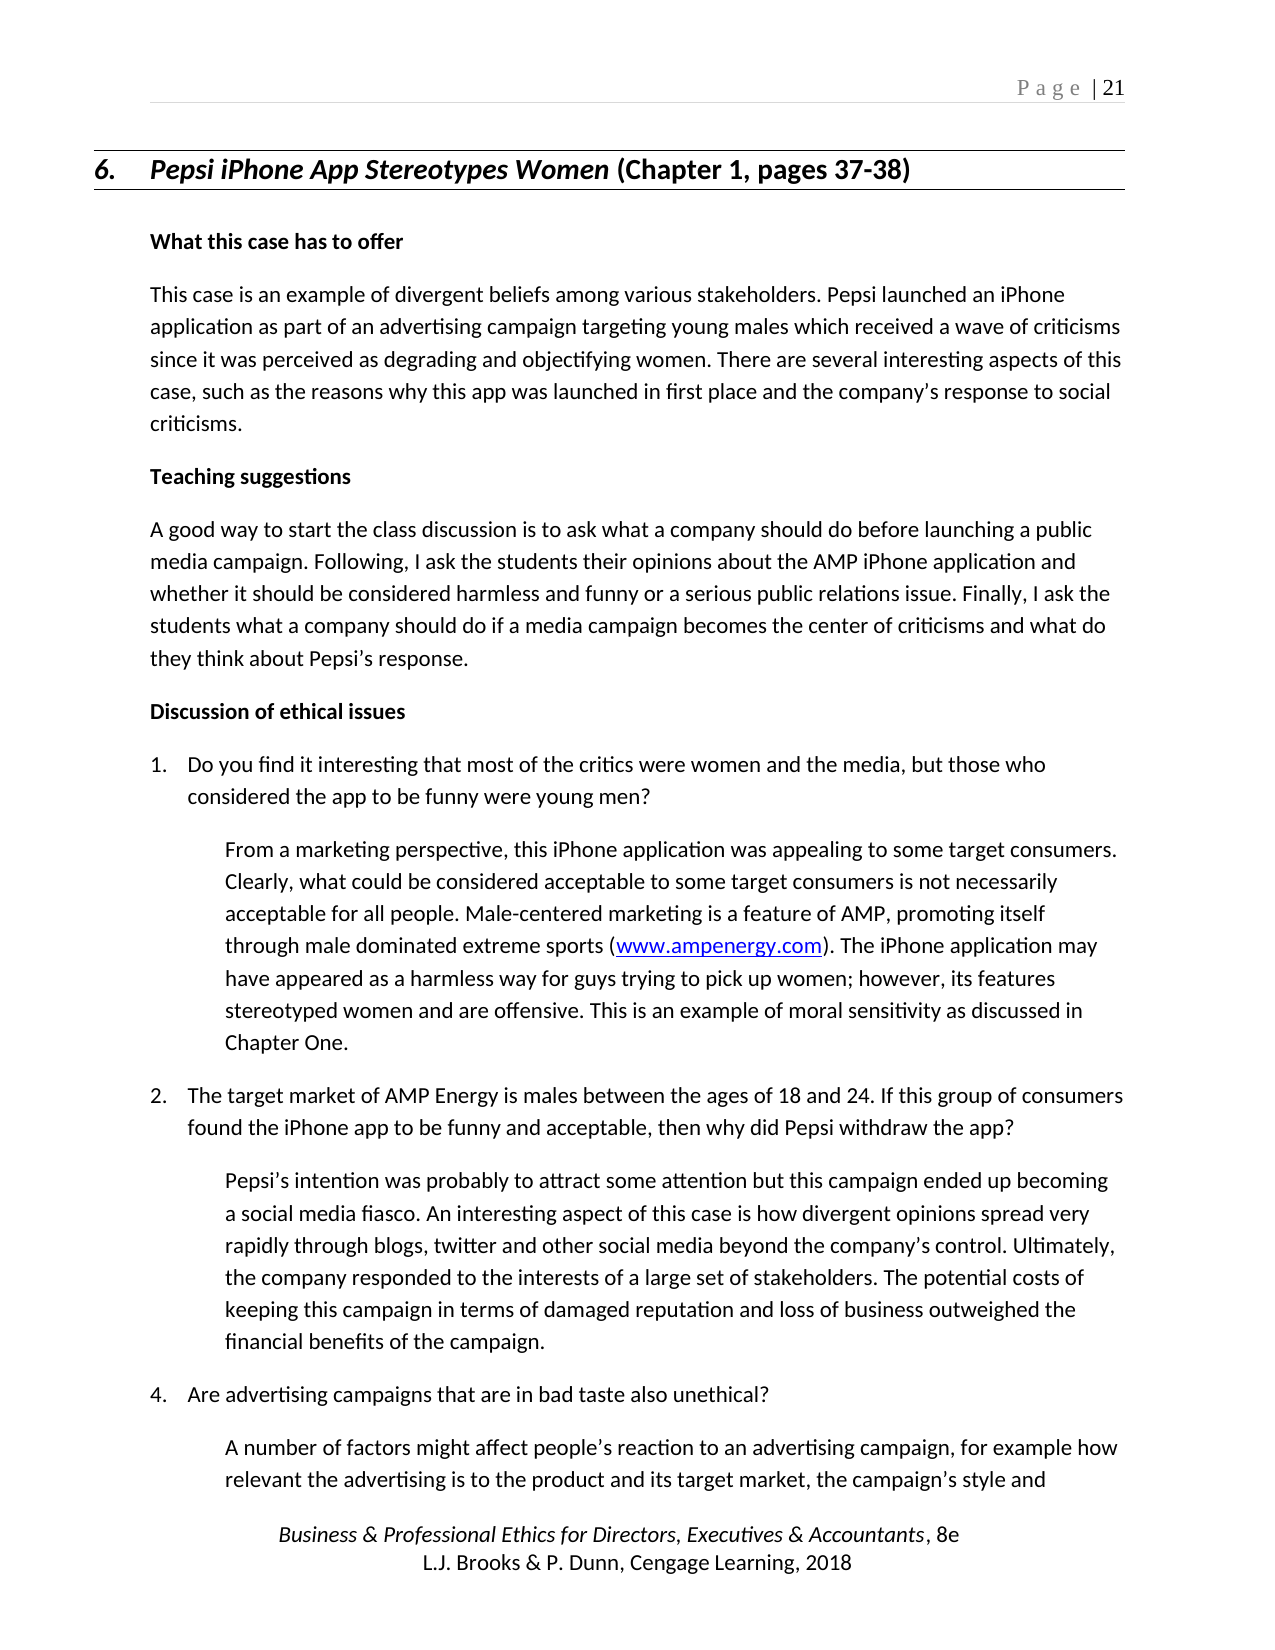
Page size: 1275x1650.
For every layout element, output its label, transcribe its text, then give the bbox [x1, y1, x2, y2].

text This case is an example of divergent beliefs among various stakeholders. Pepsi launched an iPhone application as part of an advertising campaign targeting young males which received a wave of criticisms since it was perceived as degrading and objectifying women. There are several interesting aspects of this case, such as the reasons why this app was launched in first place and the company’s response to social criticisms. [150, 280, 1125, 437]
text 6. Pepsi iPhone App Stereotypes Women (Chapter 1, pages 37-38) [94, 151, 1125, 189]
text 1. Do you find it interesting that most of the critics were women and the media, but those who considered the app to be funny were young men? [150, 750, 1125, 810]
text 2. The target market of AMP Energy is males between the ages of 18 and 24. If this group of consumers found the iPhone app to be funny and acceptable, then why did Pepsi withdraw the app? [150, 1081, 1125, 1141]
text A good way to start the class discussion is to ask what a company should do before launching a public media campaign. Following, I ask the students their opinions about the AMP iPhone application and whether it should be considered harmless and funny or a serious public relations issue. Finally, I ask the students what a company should do if a media campaign becomes the center of criticisms and what do they think about Pepsi’s response. [150, 515, 1125, 672]
text Teaching suggestions [150, 462, 1125, 490]
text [225, 1433, 1125, 1494]
text From a marketing perspective, this iPhone application was appealing to some target consumers. Clearly, what could be considered acceptable to some target consumers is not necessarily acceptable for all people. Male-centered marketing is a feature of AMP, promoting itself through male dominated extreme sports (www.ampenergy.com). The iPhone application may have appeared as a harmless way for guys trying to pick up women; however, its features stereotyped women and are offensive. This is an example of moral sensitivity as discussed in Chapter One. [225, 835, 1125, 1056]
text Pepsi’s intention was probably to attract some attention but this campaign ended up becoming a social media fiasco. An interesting aspect of this case is how divergent opinions spread very rapidly through blogs, twitter and other social media beyond the company’s control. Ultimately, the company responded to the interests of a large set of stakeholders. The potential costs of keeping this campaign in terms of damaged reputation and loss of business outweighed the financial benefits of the campaign. [225, 1166, 1125, 1355]
list Are advertising campaigns that are in bad taste also unethical? [150, 1380, 1125, 1408]
text Discussion of ethical issues [150, 697, 1125, 725]
text What this case has to offer [150, 227, 1125, 255]
